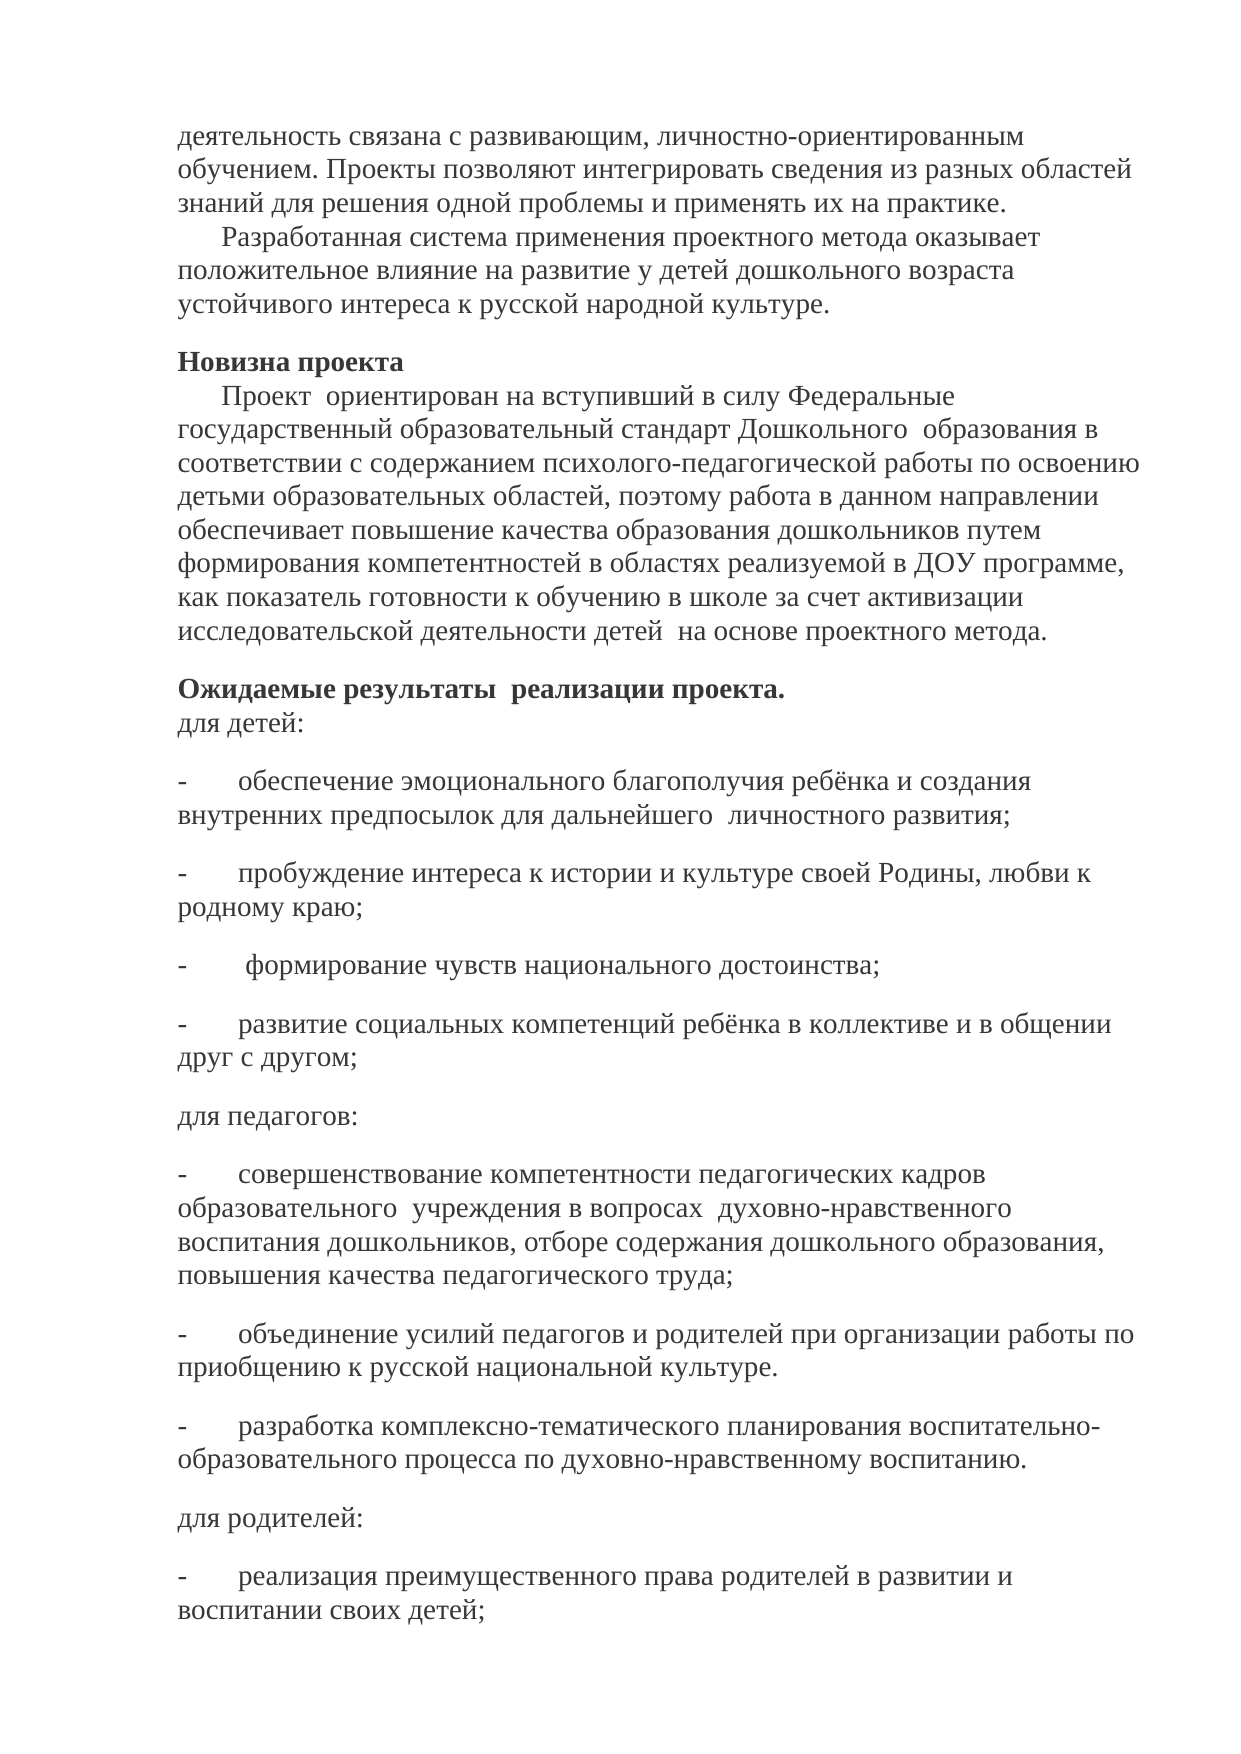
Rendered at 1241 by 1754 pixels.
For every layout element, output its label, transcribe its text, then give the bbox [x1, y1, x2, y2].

text - развитие социальных компетенций ребёнка в коллективе и в общении друг с другом; [177, 1006, 1152, 1073]
text Ожидаемые результаты реализации проекта. [177, 671, 1152, 705]
text Проект ориентирован на вступивший в силу Федеральные государственный образовательный стандарт Дошкольного образования в соответствии с содержанием психолого-педагогической работы по освоению детьми образовательных областей, поэтому работа в данном направлении обеспечивает повышение качества образования дошкольников путем формирования компетентностей в областях реализуемой в ДОУ программе, как показатель готовности к обучению в школе за счет активизации исследовательской деятельности детей на основе проектного метода. [177, 378, 1152, 646]
text Новизна проекта [177, 344, 1152, 378]
text - пробуждение интереса к истории и культуре своей Родины, любви к родному краю; [177, 855, 1152, 922]
text для детей: [177, 705, 1152, 738]
text - обеспечение эмоционального благополучия ребёнка и создания внутренних предпосылок для дальнейшего личностного развития; [177, 763, 1152, 830]
text - совершенствование компетентности педагогических кадров образовательного учреждения в вопросах духовно-нравственного воспитания дошкольников, отборе содержания дошкольного образования, повышения качества педагогического труда; [177, 1157, 1152, 1291]
text - объединение усилий педагогов и родителей при организации работы по приобщению к русской национальной культуре. [177, 1316, 1152, 1383]
text для родителей: [177, 1500, 1152, 1533]
text - разработка комплексно-тематического планирования воспитательно-образовательного процесса по духовно-нравственному воспитанию. [177, 1408, 1152, 1475]
text - формирование чувств национального достоинства; [177, 947, 1152, 981]
text Разработанная система применения проектного метода оказывает положительное влияние на развитие у детей дошкольного возраста устойчивого интереса к русской народной культуре. [177, 219, 1152, 319]
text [177, 118, 1152, 219]
text для педагогов: [177, 1098, 1152, 1132]
text - реализация преимущественного права родителей в развитии и воспитании своих детей; [177, 1558, 1152, 1626]
